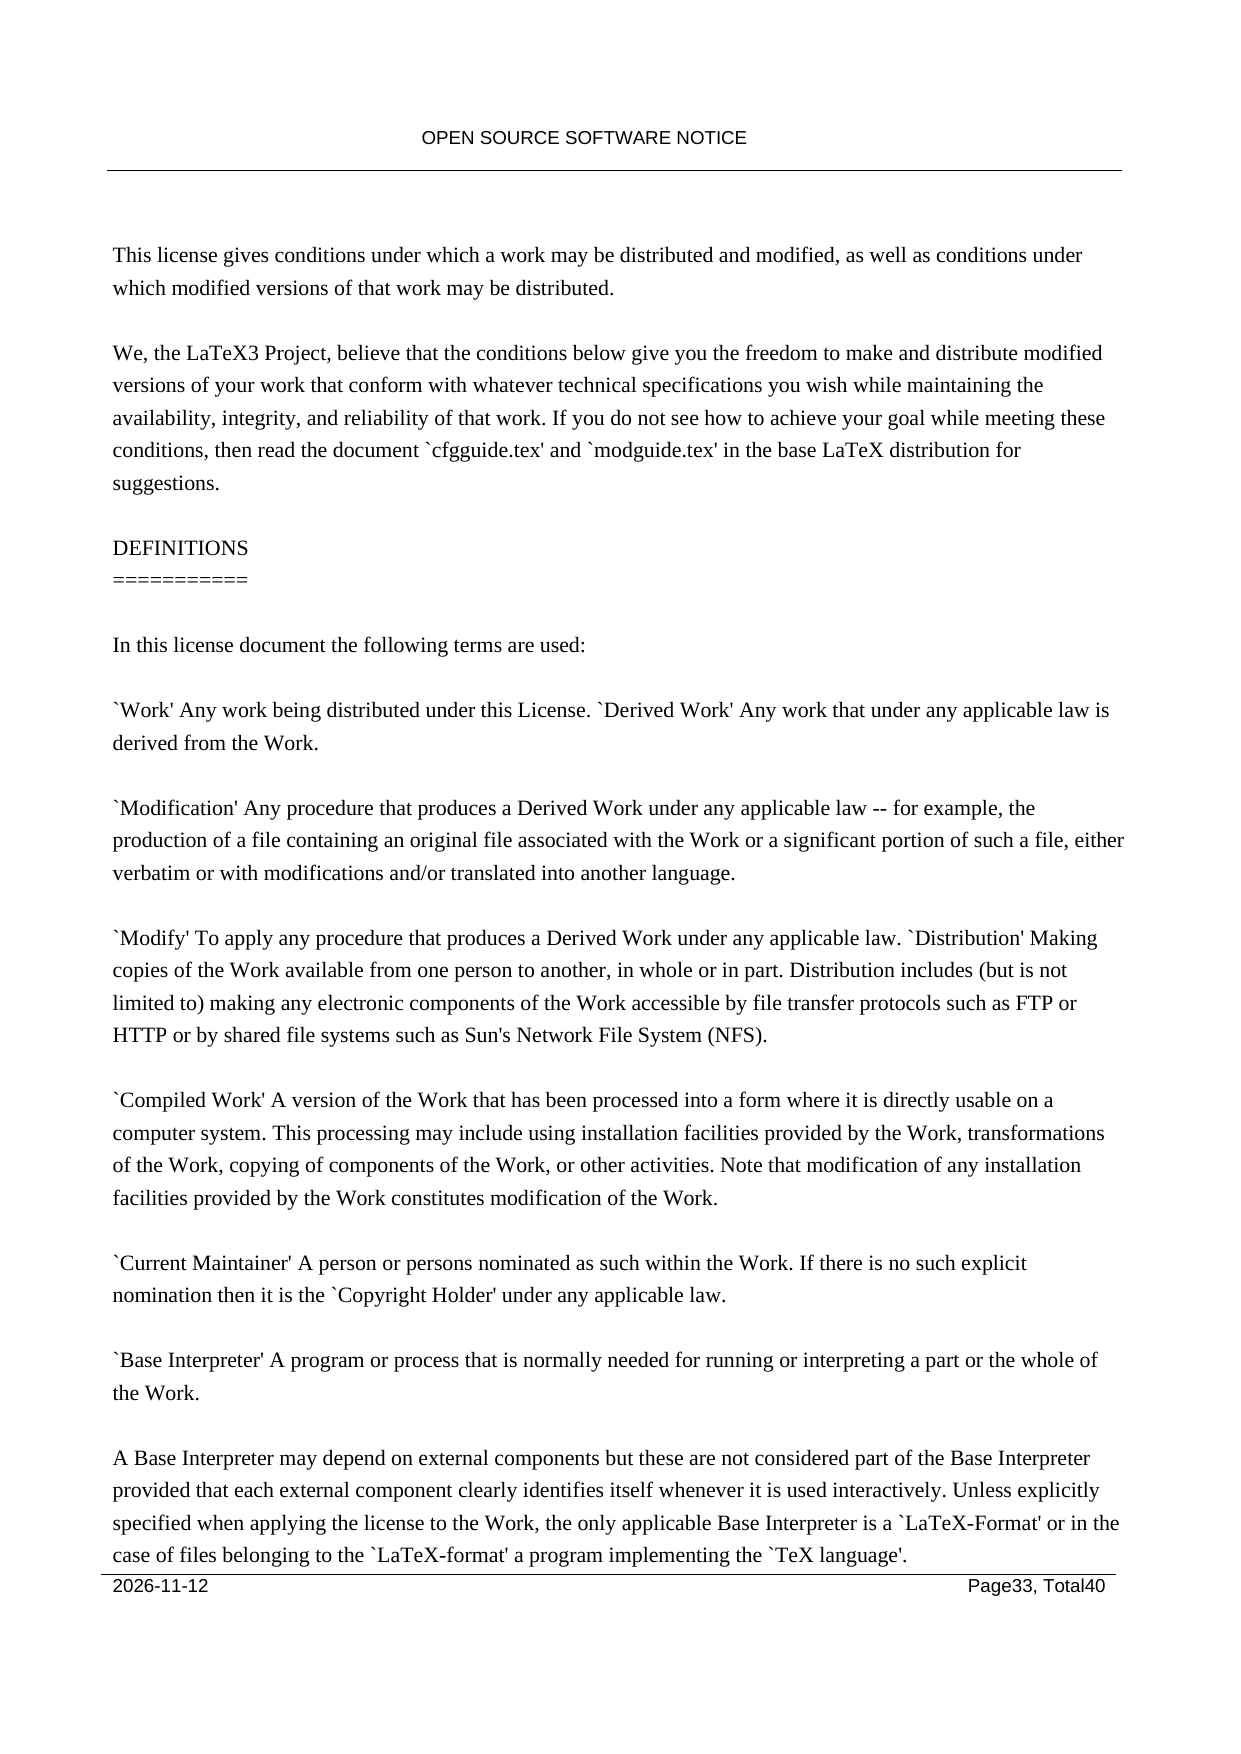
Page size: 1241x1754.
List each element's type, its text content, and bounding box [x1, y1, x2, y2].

text `Modify' To apply any procedure that produces a Derived Work under any applicable law. `Distribution' Making copies of the Work available from one person to another, in whole or in part. Distribution includes (but is not limited to) making any electronic components of the Work accessible by file transfer protocols such as FTP or HTTP or by shared file systems such as Sun's Network File System (NFS). [112, 921, 1128, 1051]
text A Base Interpreter may depend on external components but these are not considered part of the Base Interpreter provided that each external component clearly identifies itself whenever it is used interactively. Unless explicitly specified when applying the license to the Work, the only applicable Base Interpreter is a `LaTeX-Format' or in the case of files belonging to the `LaTeX-format' a program implementing the `TeX language'. [112, 1441, 1128, 1571]
text `Current Maintainer' A person or persons nominated as such within the Work. If there is no such explicit nomination then it is the `Copyright Holder' under any applicable law. [112, 1246, 1128, 1311]
text This license gives conditions under which a work may be distributed and modified, as well as conditions under which modified versions of that work may be distributed. [112, 239, 1128, 304]
text DEFINITIONS [112, 531, 1128, 564]
text `Modification' Any procedure that produces a Derived Work under any applicable law -- for example, the production of a file containing an original file associated with the Work or a significant portion of such a file, either verbatim or with modifications and/or translated into another language. [112, 791, 1128, 889]
text `Work' Any work being distributed under this License. `Derived Work' Any work that under any applicable law is derived from the Work. [112, 694, 1128, 759]
text We, the LaTeX3 Project, believe that the conditions below give you the freedom to make and distribute modified versions of your work that conform with whatever technical specifications you wish while maintaining the availability, integrity, and reliability of that work. If you do not see how to achieve your goal while meeting these conditions, then read the document `cfgguide.tex' and `modguide.tex' in the base LaTeX distribution for suggestions. [112, 336, 1128, 499]
text `Compiled Work' A version of the Work that has been processed into a form where it is directly usable on a computer system. This processing may include using installation facilities provided by the Work, transformations of the Work, copying of components of the Work, or other activities. Note that modification of any installation facilities provided by the Work constitutes modification of the Work. [112, 1084, 1128, 1214]
text `Base Interpreter' A program or process that is normally needed for running or interpreting a part or the whole of the Work. [112, 1344, 1128, 1409]
text =========== [112, 564, 1128, 596]
text In this license document the following terms are used: [112, 629, 1128, 661]
